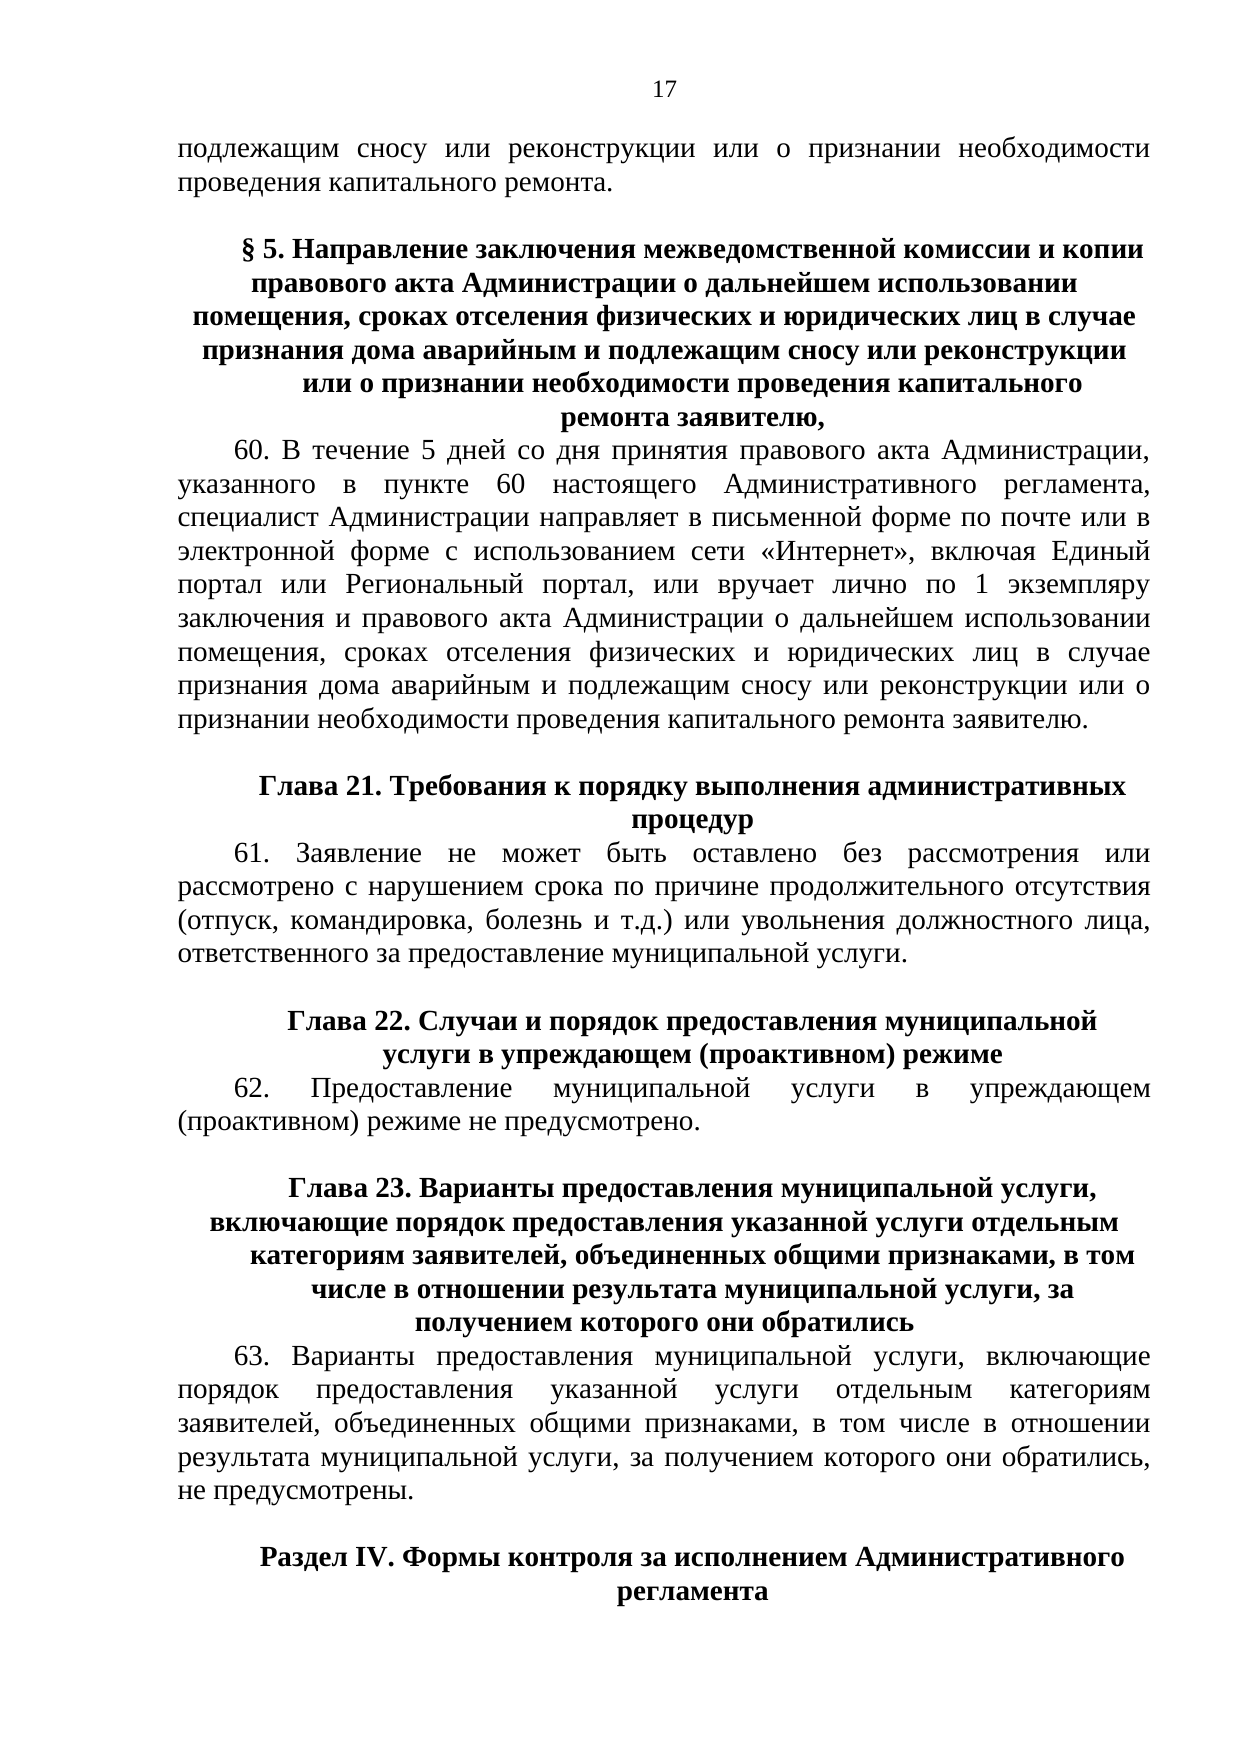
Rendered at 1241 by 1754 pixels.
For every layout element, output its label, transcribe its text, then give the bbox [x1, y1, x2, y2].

text или о признании необходимости проведения капитального [177, 365, 1152, 399]
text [177, 131, 1152, 198]
text процедур [177, 801, 1152, 835]
text 61. Заявление не может быть оставлено без рассмотрения или рассмотрено с нарушением срока по причине продолжительного отсутствия (отпуск, командировка, болезнь и т.д.) или увольнения должностного лица, ответственного за предоставление муниципальной услуги. [177, 835, 1152, 969]
text категориям заявителей, объединенных общими признаками, в том [177, 1237, 1152, 1271]
text 62. Предоставление муниципальной услуги в упреждающем (проактивном) режиме не предусмотрено. [177, 1070, 1152, 1137]
text Раздел IV. Формы контроля за исполнением Административного [177, 1539, 1152, 1573]
text § 5. Направление заключения межведомственной комиссии и копии правового акта Администрации о дальнейшем использовании помещения, сроках отселения физических и юридических лиц в случае признания дома аварийным и подлежащим сносу или реконструкции [177, 231, 1152, 365]
text регламента [177, 1573, 1152, 1606]
text Глава 23. Варианты предоставления муниципальной услуги, включающие порядок предоставления указанной услуги отдельным [177, 1170, 1152, 1237]
text Глава 21. Требования к порядку выполнения административных [177, 768, 1152, 801]
text 60. В течение 5 дней со дня принятия правового акта Администрации, указанного в пункте 60 настоящего Административного регламента, специалист Администрации направляет в письменной форме по почте или в электронной форме с использованием сети «Интернет», включая Единый портал или Региональный портал, или вручает лично по 1 экземпляру заключения и правового акта Администрации о дальнейшем использовании помещения, сроках отселения физических и юридических лиц в случае признания дома аварийным и подлежащим сносу или реконструкции или о признании необходимости проведения капитального ремонта заявителю. [177, 432, 1152, 734]
text Глава 22. Случаи и порядок предоставления муниципальной [177, 1003, 1152, 1036]
text услуги в упреждающем (проактивном) режиме [177, 1036, 1152, 1070]
text числе в отношении результата муниципальной услуги, за получением которого они обратились [177, 1271, 1152, 1338]
text ремонта заявителю, [177, 399, 1152, 432]
text 63. Варианты предоставления муниципальной услуги, включающие порядок предоставления указанной услуги отдельным категориям заявителей, объединенных общими признаками, в том числе в отношении результата муниципальной услуги, за получением которого они обратились, не предусмотрены. [177, 1338, 1152, 1506]
